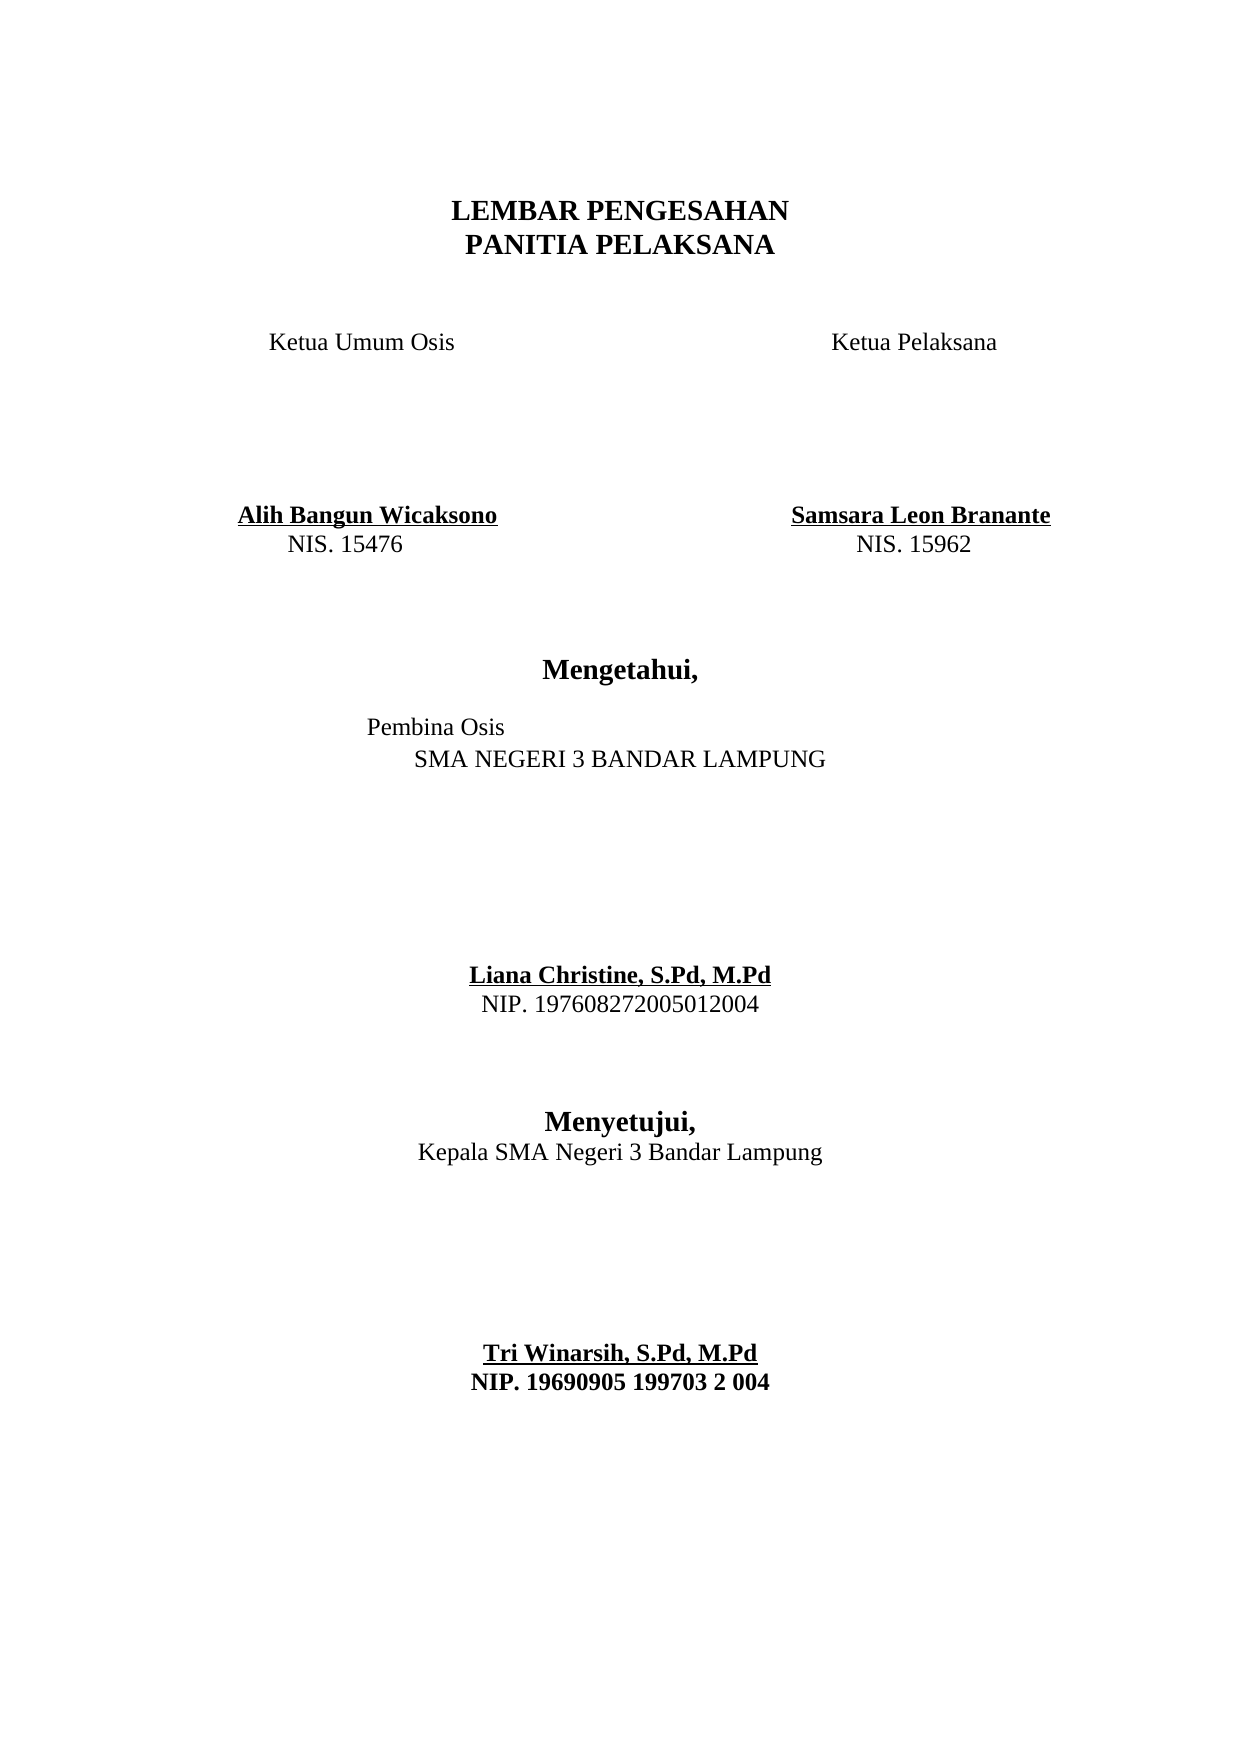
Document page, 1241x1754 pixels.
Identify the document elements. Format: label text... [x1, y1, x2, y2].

text NIS. 15476 NIS. 15962 [150, 529, 1090, 557]
text Alih Bangun Wicaksono Samsara Leon Branante [150, 500, 1090, 529]
text Liana Christine, S.Pd, M.Pd [150, 960, 1090, 989]
text Mengetahui, [150, 652, 1090, 686]
text Pembina Osis SMA NEGERI 3 BANDAR LAMPUNG [150, 712, 1090, 773]
text Tri Winarsih, S.Pd, M.Pd [150, 1338, 1090, 1367]
text Kepala SMA Negeri 3 Bandar Lampung [150, 1137, 1090, 1166]
text LEMBAR PENGESAHAN PANITIA PELAKSANA [150, 193, 1090, 260]
text NIP. 19690905 199703 2 004 [150, 1367, 1090, 1396]
text NIP. 197608272005012004 [150, 989, 1090, 1017]
text Ketua Umum Osis Ketua Pelaksana [150, 327, 1090, 356]
text Menyetujui, [150, 1104, 1090, 1137]
